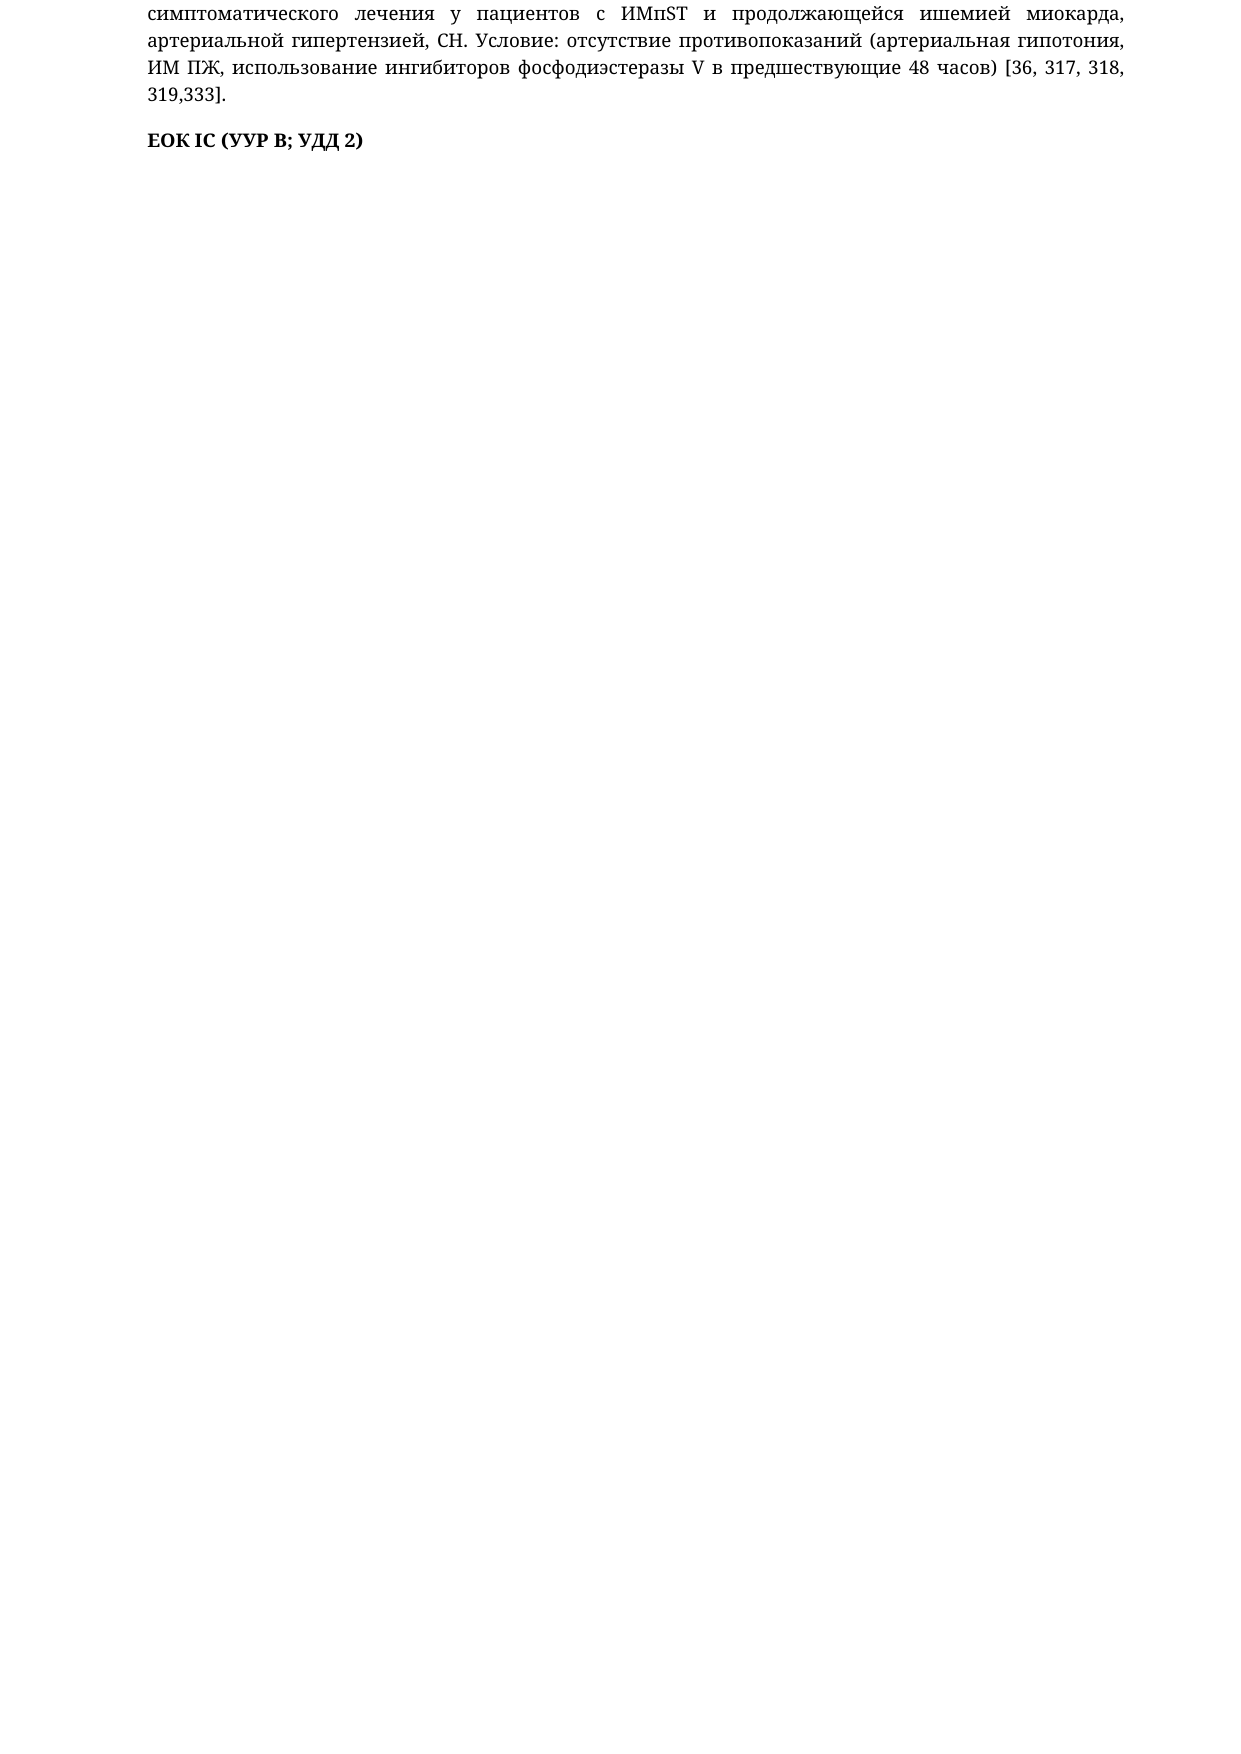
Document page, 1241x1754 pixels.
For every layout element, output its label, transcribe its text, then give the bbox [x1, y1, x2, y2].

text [147, 0, 1126, 106]
subtitle ЕОК IC (УУР B; УДД 2) [147, 127, 1240, 152]
